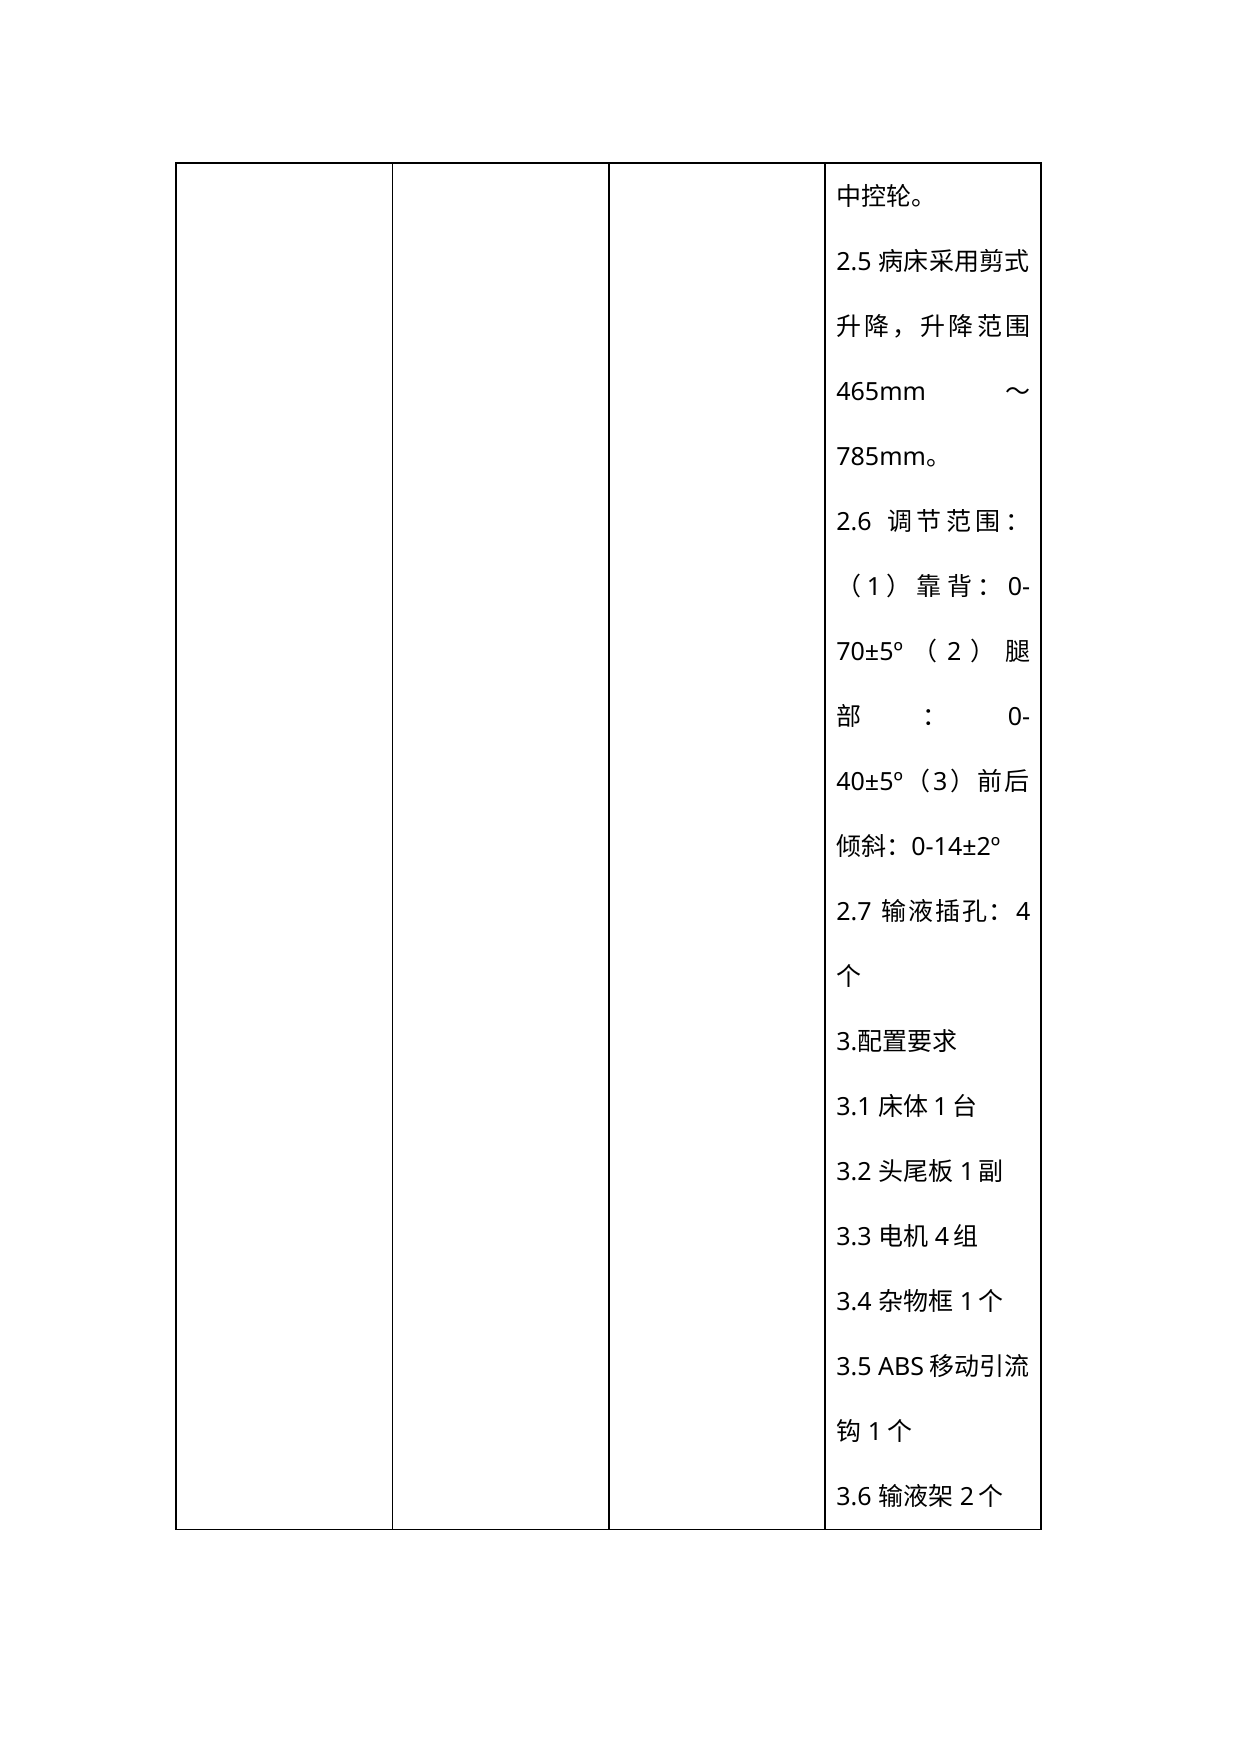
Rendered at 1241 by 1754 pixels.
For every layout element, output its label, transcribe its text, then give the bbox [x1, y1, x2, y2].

table_cell 3 [393, 164, 608, 1528]
table_cell [610, 164, 824, 1528]
table_cell [177, 164, 392, 1528]
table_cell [826, 164, 1040, 1528]
